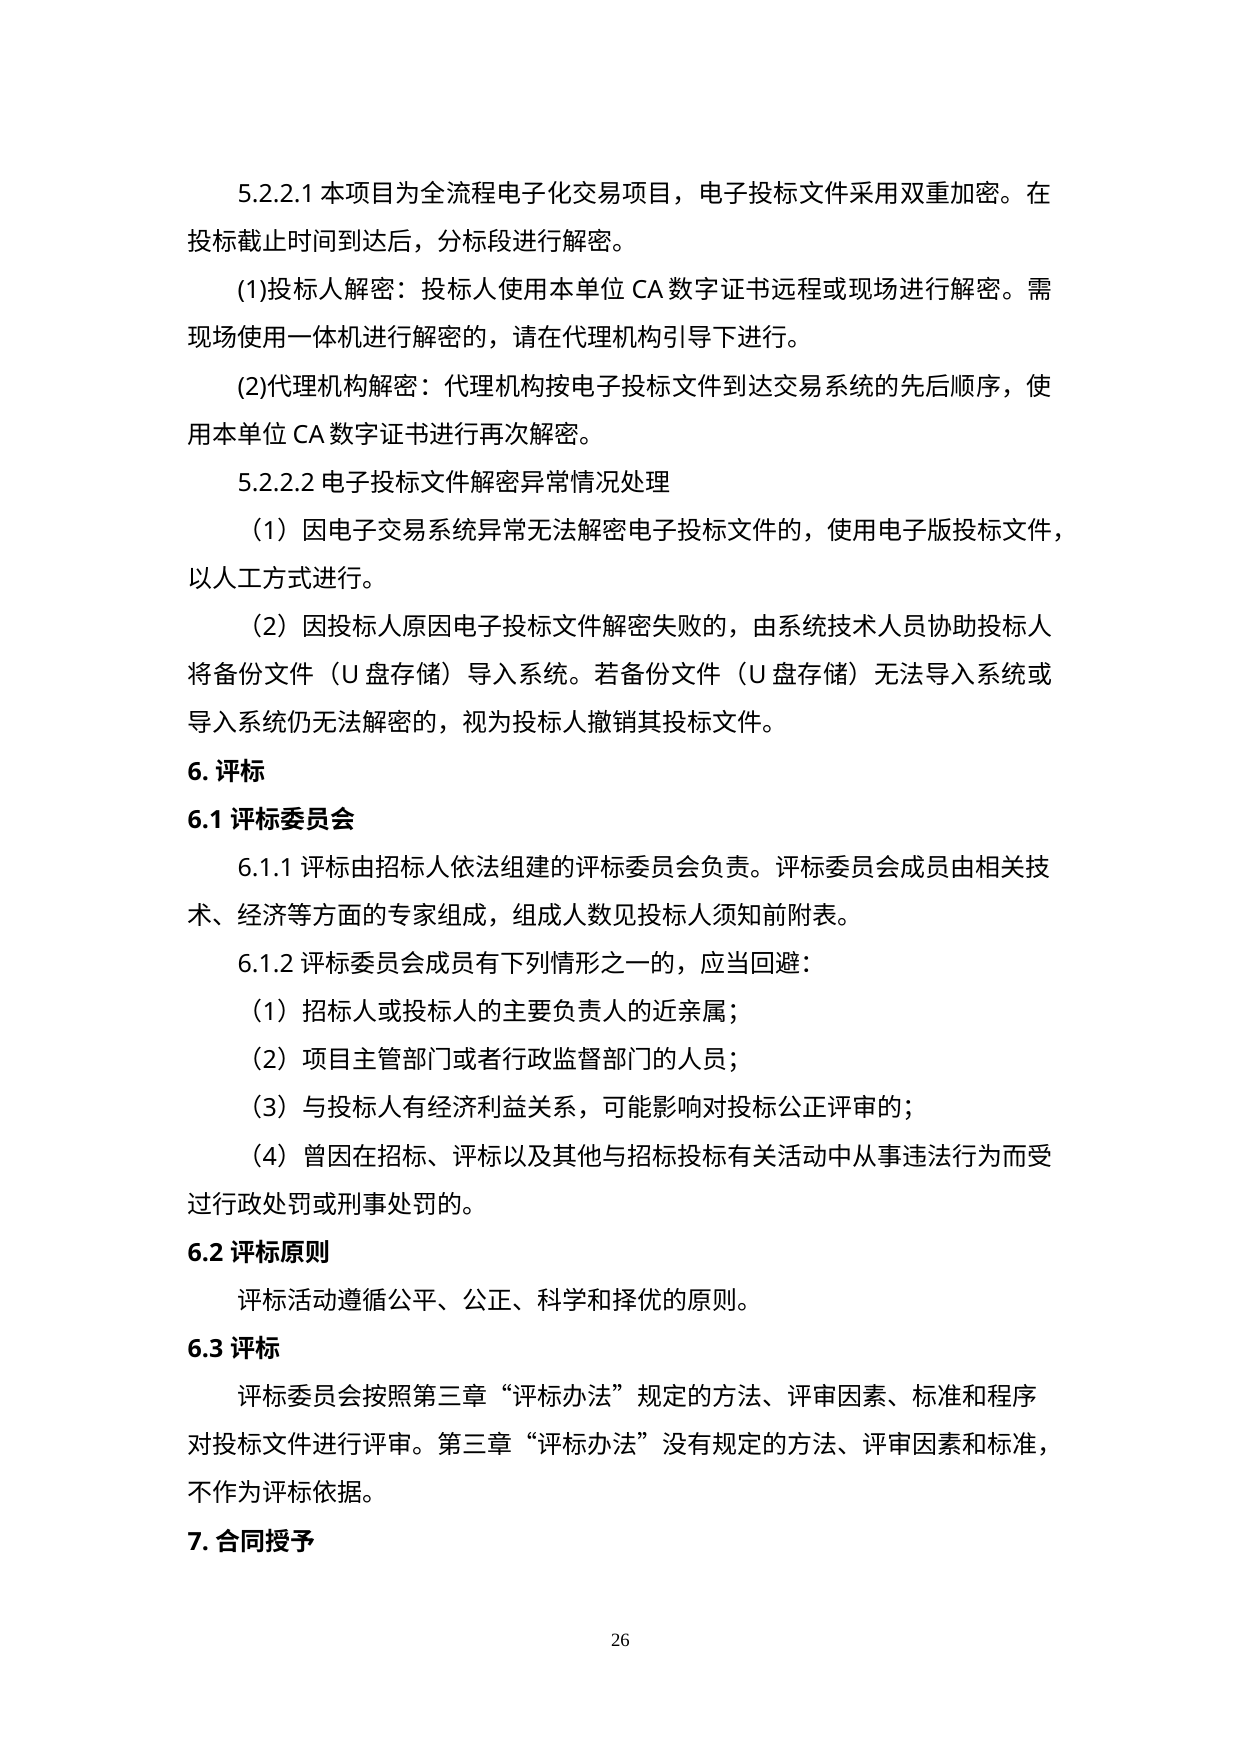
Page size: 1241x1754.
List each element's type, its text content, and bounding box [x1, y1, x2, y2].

text 6.1 评标委员会 [187, 793, 1053, 841]
text 5.2.2.1本项目为全流程电子化交易项目，电子投标文件采用双重加密。在投标截止时间到达后，分标段进行解密。 [187, 168, 1053, 264]
text （3）与投标人有经济利益关系，可能影响对投标公正评审的； [187, 1082, 1053, 1130]
text （1）招标人或投标人的主要负责人的近亲属； [187, 986, 1053, 1034]
text 评标委员会按照第三章“评标办法”规定的方法、评审因素、标准和程序对投标文件进行评审。第三章“评标办法”没有规定的方法、评审因素和标准，不作为评标依据。 [187, 1371, 1053, 1515]
text 6.3 评标 [187, 1323, 1053, 1371]
text 6. 评标 [187, 745, 1053, 793]
text 5.2.2.2电子投标文件解密异常情况处理 [187, 456, 1053, 504]
text （2）因投标人原因电子投标文件解密失败的，由系统技术人员协助投标人将备份文件（U盘存储）导入系统。若备份文件（U盘存储）无法导入系统或导入系统仍无法解密的，视为投标人撤销其投标文件。 [187, 601, 1053, 745]
text (1)投标人解密：投标人使用本单位CA数字证书远程或现场进行解密。需现场使用一体机进行解密的，请在代理机构引导下进行。 [187, 264, 1053, 360]
text （2）项目主管部门或者行政监督部门的人员； [187, 1034, 1053, 1082]
text (2)代理机构解密：代理机构按电子投标文件到达交易系统的先后顺序，使用本单位CA数字证书进行再次解密。 [187, 360, 1053, 456]
text 6.1.1 评标由招标人依法组建的评标委员会负责。评标委员会成员由相关技术、经济等方面的专家组成，组成人数见投标人须知前附表。 [187, 841, 1053, 938]
text （1）因电子交易系统异常无法解密电子投标文件的，使用电子版投标文件，以人工方式进行。 [187, 504, 1053, 601]
text （4）曾因在招标、评标以及其他与招标投标有关活动中从事违法行为而受过行政处罚或刑事处罚的。 [187, 1130, 1053, 1226]
text 6.2 评标原则 [187, 1226, 1053, 1274]
text 7. 合同授予 [187, 1515, 1053, 1563]
text 6.1.2 评标委员会成员有下列情形之一的，应当回避： [187, 938, 1053, 986]
text 评标活动遵循公平、公正、科学和择优的原则。 [187, 1274, 1053, 1323]
